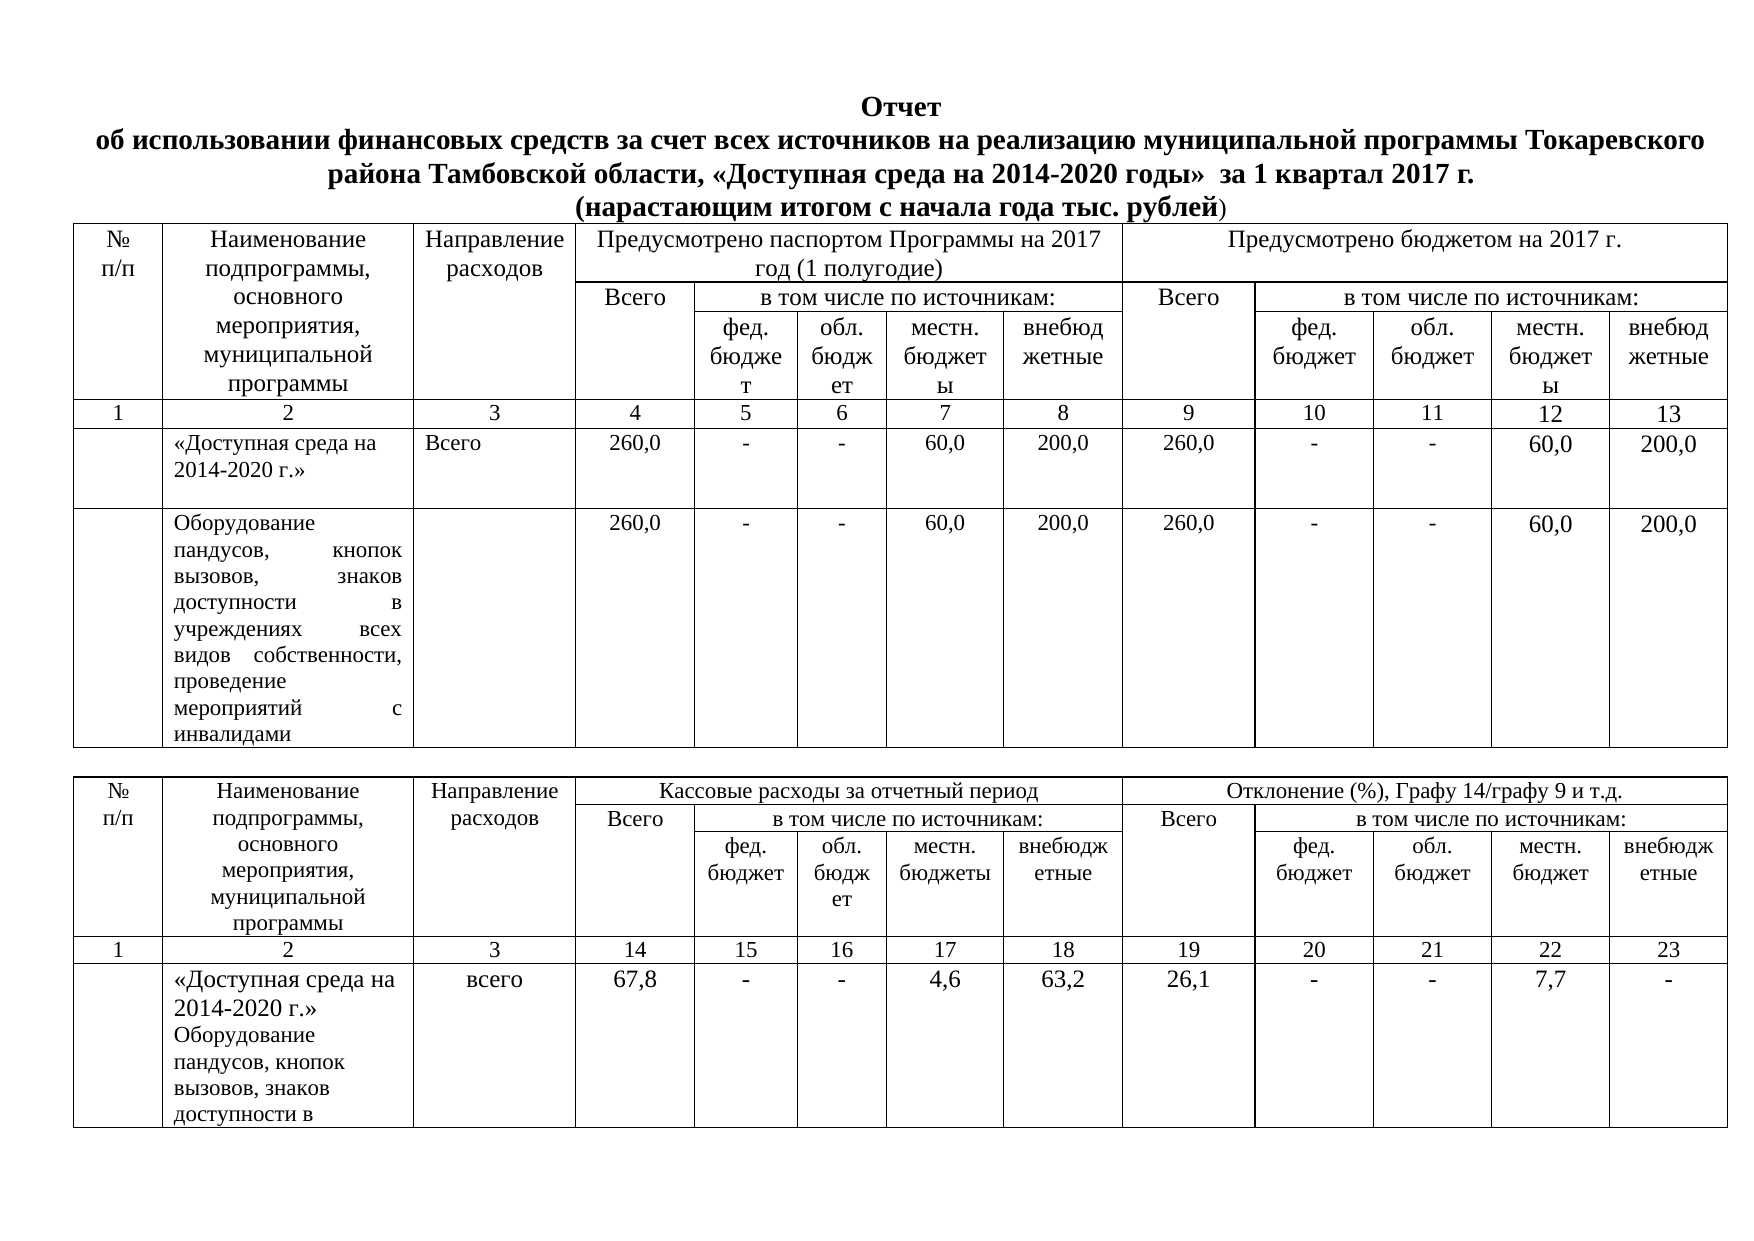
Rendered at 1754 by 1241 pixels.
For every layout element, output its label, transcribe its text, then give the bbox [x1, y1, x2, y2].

table_cell внебюджетные [1610, 312, 1727, 398]
table_header Направление расходов [414, 778, 575, 936]
table_cell Направление расходов [414, 224, 575, 398]
table_cell 260,0 [1123, 509, 1254, 747]
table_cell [163, 964, 413, 1127]
table_cell - [695, 964, 797, 1127]
table_cell 260,0 [576, 509, 694, 747]
table_cell Всего [576, 805, 694, 936]
table_cell Всего [1123, 805, 1254, 936]
table_cell в том числе по источникам: [695, 805, 1122, 831]
table_cell 2 [163, 400, 413, 428]
table_cell внебюджетные [1004, 832, 1122, 936]
table_cell 60,0 [1492, 509, 1609, 747]
table_cell местн. бюджеты [887, 832, 1003, 936]
table_header № п/п [74, 778, 162, 936]
table_cell 200,0 [1610, 429, 1727, 508]
table_cell [414, 509, 575, 747]
table_cell 12 [1492, 400, 1609, 428]
table_cell 15 [695, 937, 797, 963]
table_cell обл. бюджет [1374, 832, 1491, 936]
table_header Отчет об использовании финансовых средств за счет всех источников на реализацию муниципальной программы Токаревского района Тамбовской области, «Доступная среда на 2014-2020 годы» за 1 квартал 2017 г. (нарастающим итогом с начала года тыс. рублей) [74, 89, 1728, 223]
table_cell Всего [576, 283, 694, 398]
table_cell в том числе по источникам: [695, 283, 1122, 311]
table_cell 260,0 [576, 429, 694, 508]
table_cell - [695, 509, 797, 747]
table_cell [74, 509, 162, 747]
table_cell 2 [163, 937, 413, 963]
table_cell 6 [798, 400, 886, 428]
table_cell внебюджетные [1610, 832, 1727, 936]
table_cell 17 [887, 937, 1003, 963]
table_cell 4 [576, 400, 694, 428]
table_cell фед. бюджет [695, 832, 797, 936]
table_cell - [1256, 429, 1373, 508]
table_cell - [1374, 509, 1491, 747]
table_cell 3 [414, 400, 575, 428]
table_cell Оборудование пандусов, кнопок вызовов, знаков доступности в учреждениях всех видов собственности, проведение мероприятий с инвалидами [163, 509, 413, 747]
table_cell местн. бюджеты [887, 312, 1003, 398]
table_header Кассовые расходы за отчетный период [576, 778, 1122, 804]
table_cell всего [414, 964, 575, 1127]
table_header Наименование подпрограммы, основного мероприятия, муниципальной программы [163, 778, 413, 936]
table_cell 20 [1256, 937, 1373, 963]
table_cell 260,0 [1123, 429, 1254, 508]
table_cell 60,0 [887, 429, 1003, 508]
table_cell 200,0 [1610, 509, 1727, 747]
table_cell обл. бюджет [1374, 312, 1491, 398]
table_cell 21 [1374, 937, 1491, 963]
table_cell Предусмотрено паспортом Программы на 2017 год (1 полугодие) [576, 224, 1122, 281]
table_cell 4,6 [887, 964, 1003, 1127]
table_cell 14 [576, 937, 694, 963]
table_cell 60,0 [1492, 429, 1609, 508]
table_cell - [798, 429, 886, 508]
table_cell 60,0 [887, 509, 1003, 747]
table_cell [74, 429, 162, 508]
table_cell 3 [414, 937, 575, 963]
table_cell 10 [1256, 400, 1373, 428]
table_cell 13 [1610, 400, 1727, 428]
table_cell 5 [695, 400, 797, 428]
table_cell обл. бюджет [798, 312, 886, 398]
table_cell 18 [1004, 937, 1122, 963]
table_cell 23 [1610, 937, 1727, 963]
table_cell в том числе по источникам: [1256, 283, 1727, 311]
table_cell 19 [1123, 937, 1254, 963]
table_cell 200,0 [1004, 429, 1122, 508]
table_cell Наименование подпрограммы, основного мероприятия, муниципальной программы [163, 224, 413, 398]
table_cell фед. бюджет [695, 312, 797, 398]
table_cell 7,7 [1492, 964, 1609, 1127]
table_cell 1 [74, 937, 162, 963]
table_cell - [1256, 509, 1373, 747]
table_cell 11 [1374, 400, 1491, 428]
table_cell Всего [1123, 283, 1254, 398]
table_cell обл. бюджет [798, 832, 886, 936]
table_cell № п/п [74, 224, 162, 398]
table_cell внебюджетные [1004, 312, 1122, 398]
table_cell «Доступная среда на 2014-2020 г.» [163, 429, 413, 508]
table_cell местн. бюджеты [1492, 312, 1609, 398]
table_cell 9 [1123, 400, 1254, 428]
table_cell Всего [414, 429, 575, 508]
table_cell 8 [1004, 400, 1122, 428]
table_header Отклонение (%), Графу 14/графу 9 и т.д. [1123, 778, 1727, 804]
table_cell фед. бюджет [1256, 832, 1373, 936]
table_cell в том числе по источникам: [1256, 805, 1727, 831]
table_cell [74, 964, 162, 1127]
table_cell - [695, 429, 797, 508]
table_cell - [1374, 964, 1491, 1127]
table_cell - [1610, 964, 1727, 1127]
table_cell 16 [798, 937, 886, 963]
table_cell 1 [74, 400, 162, 428]
table_cell 63,2 [1004, 964, 1122, 1127]
table_cell 22 [1492, 937, 1609, 963]
table_cell 200,0 [1004, 509, 1122, 747]
table_cell местн. бюджет [1492, 832, 1609, 936]
table_cell 67,8 [576, 964, 694, 1127]
table_cell 26,1 [1123, 964, 1254, 1127]
table_cell - [1256, 964, 1373, 1127]
table_cell 7 [887, 400, 1003, 428]
table_cell фед. бюджет [1256, 312, 1373, 398]
table_cell Предусмотрено бюджетом на 2017 г. [1123, 224, 1727, 281]
table_cell - [798, 509, 886, 747]
table_cell - [798, 964, 886, 1127]
table_cell - [1374, 429, 1491, 508]
